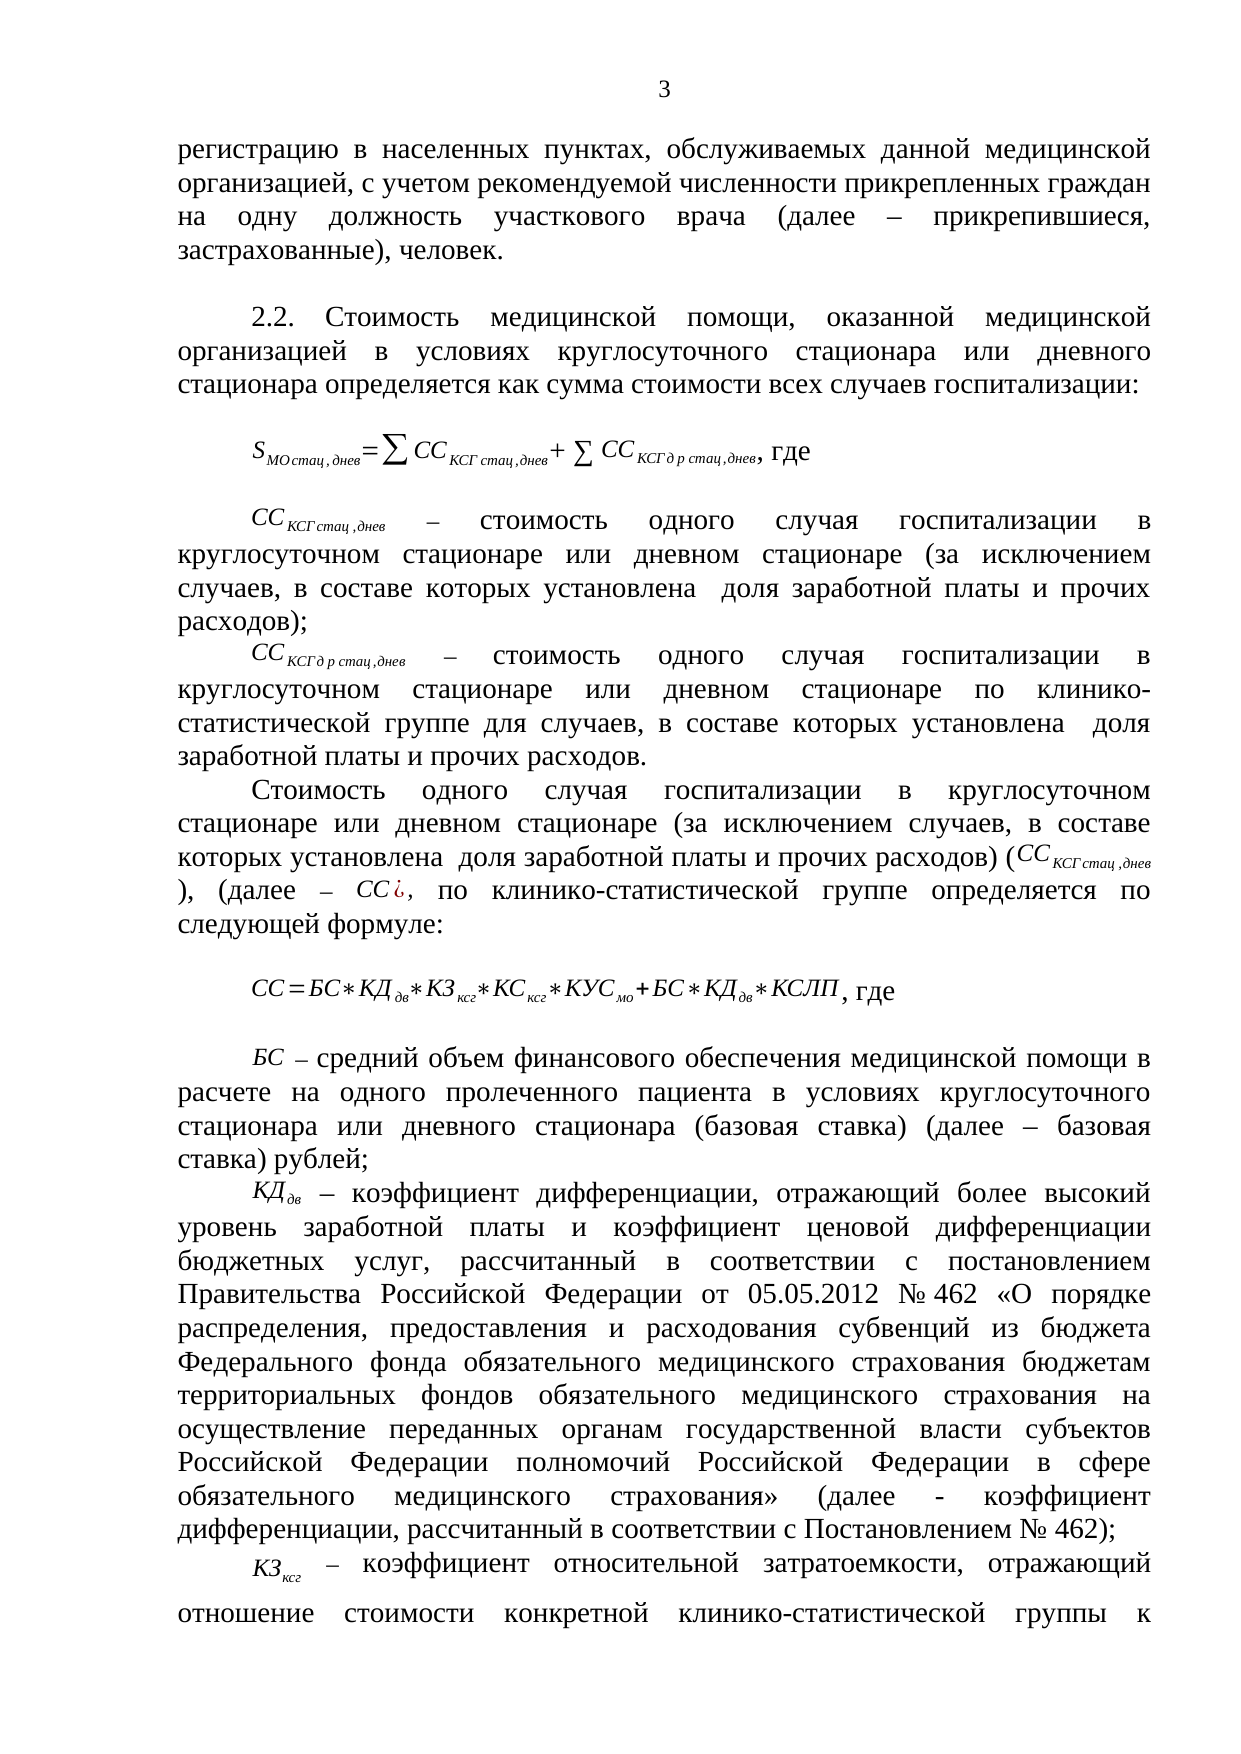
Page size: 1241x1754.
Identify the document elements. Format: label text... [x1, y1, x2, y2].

list Стоимость медицинской помощи, оказанной медицинской организацией в условиях круглосуточного стационара или дневного стационара определяется как сумма стоимости всех случаев госпитализации: [177, 299, 1152, 400]
text – средний объем финансового обеспечения медицинской помощи в расчете на одного пролеченного пациента в условиях круглосуточного стационара или дневного стационара (базовая ставка) (далее – базовая ставка) рублей; [177, 1041, 1152, 1175]
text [177, 131, 1152, 266]
text – коэффициент дифференциации, отражающий более высокий уровень заработной платы и коэффициент ценовой дифференциации бюджетных услуг, рассчитанный в соответствии с постановлением Правительства Российской Федерации от 05.05.2012 № 462 «О порядке распределения, предоставления и расходования субвенций из бюджета Федерального фонда обязательного медицинского страхования бюджетам территориальных фондов обязательного медицинского страхования на осуществление переданных органам государственной власти субъектов Российской Федерации полномочий Российской Федерации в сфере обязательного медицинского страхования» (далее - коэффициент дифференциации, рассчитанный в соответствии с Постановлением № 462); [177, 1175, 1152, 1545]
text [177, 1545, 1152, 1629]
text – стоимость одного случая госпитализации в круглосуточном стационаре или дневном стационаре (за исключением случаев, в составе которых установлена доля заработной платы и прочих расходов); [177, 502, 1152, 637]
text , где [177, 973, 1152, 1007]
text + ∑ , где [177, 433, 1152, 469]
text – стоимость одного случая госпитализации в круглосуточном стационаре или дневном стационаре по клинико-статистической группе для случаев, в составе которых установлена доля заработной платы и прочих расходов. [177, 637, 1152, 772]
text Стоимость одного случая госпитализации в круглосуточном стационаре или дневном стационаре (за исключением случаев, в составе которых установлена доля заработной платы и прочих расходов) (), (далее – по клинико-статистической группе определяется по следующей формуле: [177, 772, 1152, 939]
